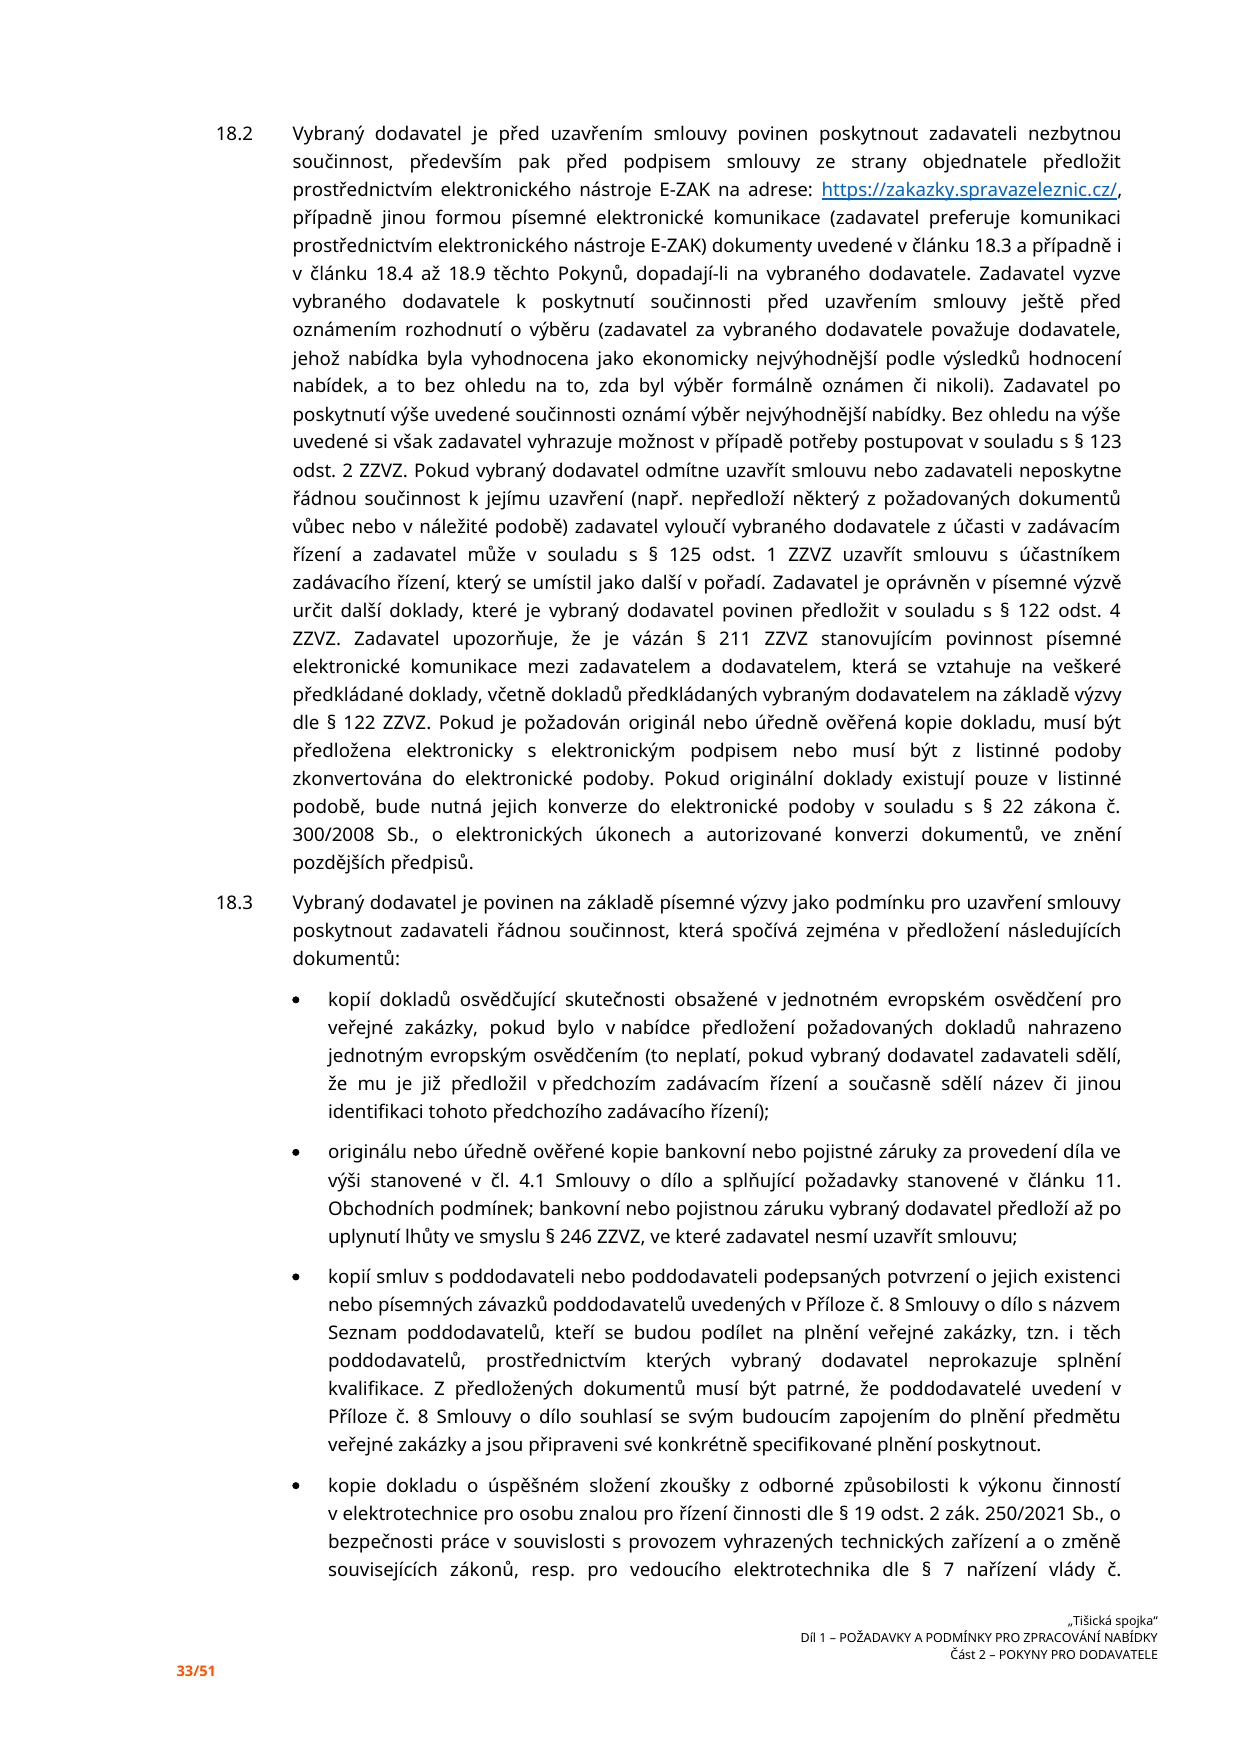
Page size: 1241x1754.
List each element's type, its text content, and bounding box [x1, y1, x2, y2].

text kopií dokladů osvědčující skutečnosti obsažené v jednotném evropském osvědčení pro veřejné zakázky, pokud bylo v nabídce předložení požadovaných dokladů nahrazeno jednotným evropským osvědčením (to neplatí, pokud vybraný dodavatel zadavateli sdělí, že mu je již předložil v předchozím zadávacím řízení a současně sdělí název či jinou identifikaci tohoto předchozího zadávacího řízení); [292, 986, 1122, 1124]
text kopií smluv s poddodavateli nebo poddodavateli podepsaných potvrzení o jejich existenci nebo písemných závazků poddodavatelů uvedených v Příloze č. 8 Smlouvy o dílo s názvem Seznam poddodavatelů, kteří se budou podílet na plnění veřejné zakázky, tzn. i těch poddodavatelů, prostřednictvím kterých vybraný dodavatel neprokazuje splnění kvalifikace. Z předložených dokumentů musí být patrné, že poddodavatelé uvedení v Příloze č. 8 Smlouvy o dílo souhlasí se svým budoucím zapojením do plnění předmětu veřejné zakázky a jsou připraveni své konkrétně specifikované plnění poskytnout. [292, 1263, 1122, 1457]
text originálu nebo úředně ověřené kopie bankovní nebo pojistné záruky za provedení díla ve výši stanovené v čl. 4.1 Smlouvy o dílo a splňující požadavky stanovené v článku 11. Obchodních podmínek; bankovní nebo pojistnou záruku vybraný dodavatel předloží až po uplynutí lhůty ve smyslu § 246 ZZVZ, ve které zadavatel nesmí uzavřít smlouvu; [292, 1139, 1122, 1248]
text Vybraný dodavatel je povinen na základě písemné výzvy jako podmínku pro uzavření smlouvy poskytnout zadavateli řádnou součinnost, která spočívá zejména v předložení následujících dokumentů: [216, 890, 1122, 971]
text Vybraný dodavatel je před uzavřením smlouvy povinen poskytnout zadavateli nezbytnou součinnost, především pak před podpisem smlouvy ze strany objednatele předložit prostřednictvím elektronického nástroje E-ZAK na adrese: https://zakazky.spravazeleznic.cz/, případně jinou formou písemné elektronické komunikace (zadavatel preferuje komunikaci prostřednictvím elektronického nástroje E-ZAK) dokumenty uvedené v článku 18.3 a případně i v článku 18.4 až 18.9 těchto Pokynů, dopadají-li na vybraného dodavatele. Zadavatel vyzve vybraného dodavatele k poskytnutí součinnosti před uzavřením smlouvy ještě před oznámením rozhodnutí o výběru (zadavatel za vybraného dodavatele považuje dodavatele, jehož nabídka byla vyhodnocena jako ekonomicky nejvýhodnější podle výsledků hodnocení nabídek, a to bez ohledu na to, zda byl výběr formálně oznámen či nikoli). Zadavatel po poskytnutí výše uvedené součinnosti oznámí výběr nejvýhodnější nabídky. Bez ohledu na výše uvedené si však zadavatel vyhrazuje možnost v případě potřeby postupovat v souladu s § 123 odst. 2 ZZVZ. Pokud vybraný dodavatel odmítne uzavřít smlouvu nebo zadavateli neposkytne řádnou součinnost k jejímu uzavření (např. nepředloží některý z požadovaných dokumentů vůbec nebo v náležité podobě) zadavatel vyloučí vybraného dodavatele z účasti v zadávacím řízení a zadavatel může v souladu s § 125 odst. 1 ZZVZ uzavřít smlouvu s účastníkem zadávacího řízení, který se umístil jako další v pořadí. Zadavatel je oprávněn v písemné výzvě určit další doklady, které je vybraný dodavatel povinen předložit v souladu s § 122 odst. 4 ZZVZ. Zadavatel upozorňuje, že je vázán § 211 ZZVZ stanovujícím povinnost písemné elektronické komunikace mezi zadavatelem a dodavatelem, která se vztahuje na veškeré předkládané doklady, včetně dokladů předkládaných vybraným dodavatelem na základě výzvy dle § 122 ZZVZ. Pokud je požadován originál nebo úředně ověřená kopie dokladu, musí být předložena elektronicky s elektronickým podpisem nebo musí být z listinné podoby zkonvertována do elektronické podoby. Pokud originální doklady existují pouze v listinné podobě, bude nutná jejich konverze do elektronické podoby v souladu s § 22 zákona č. 300/2008 Sb., o elektronických úkonech a autorizované konverzi dokumentů, ve znění pozdějších předpisů. [216, 121, 1122, 875]
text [292, 1472, 1122, 1582]
